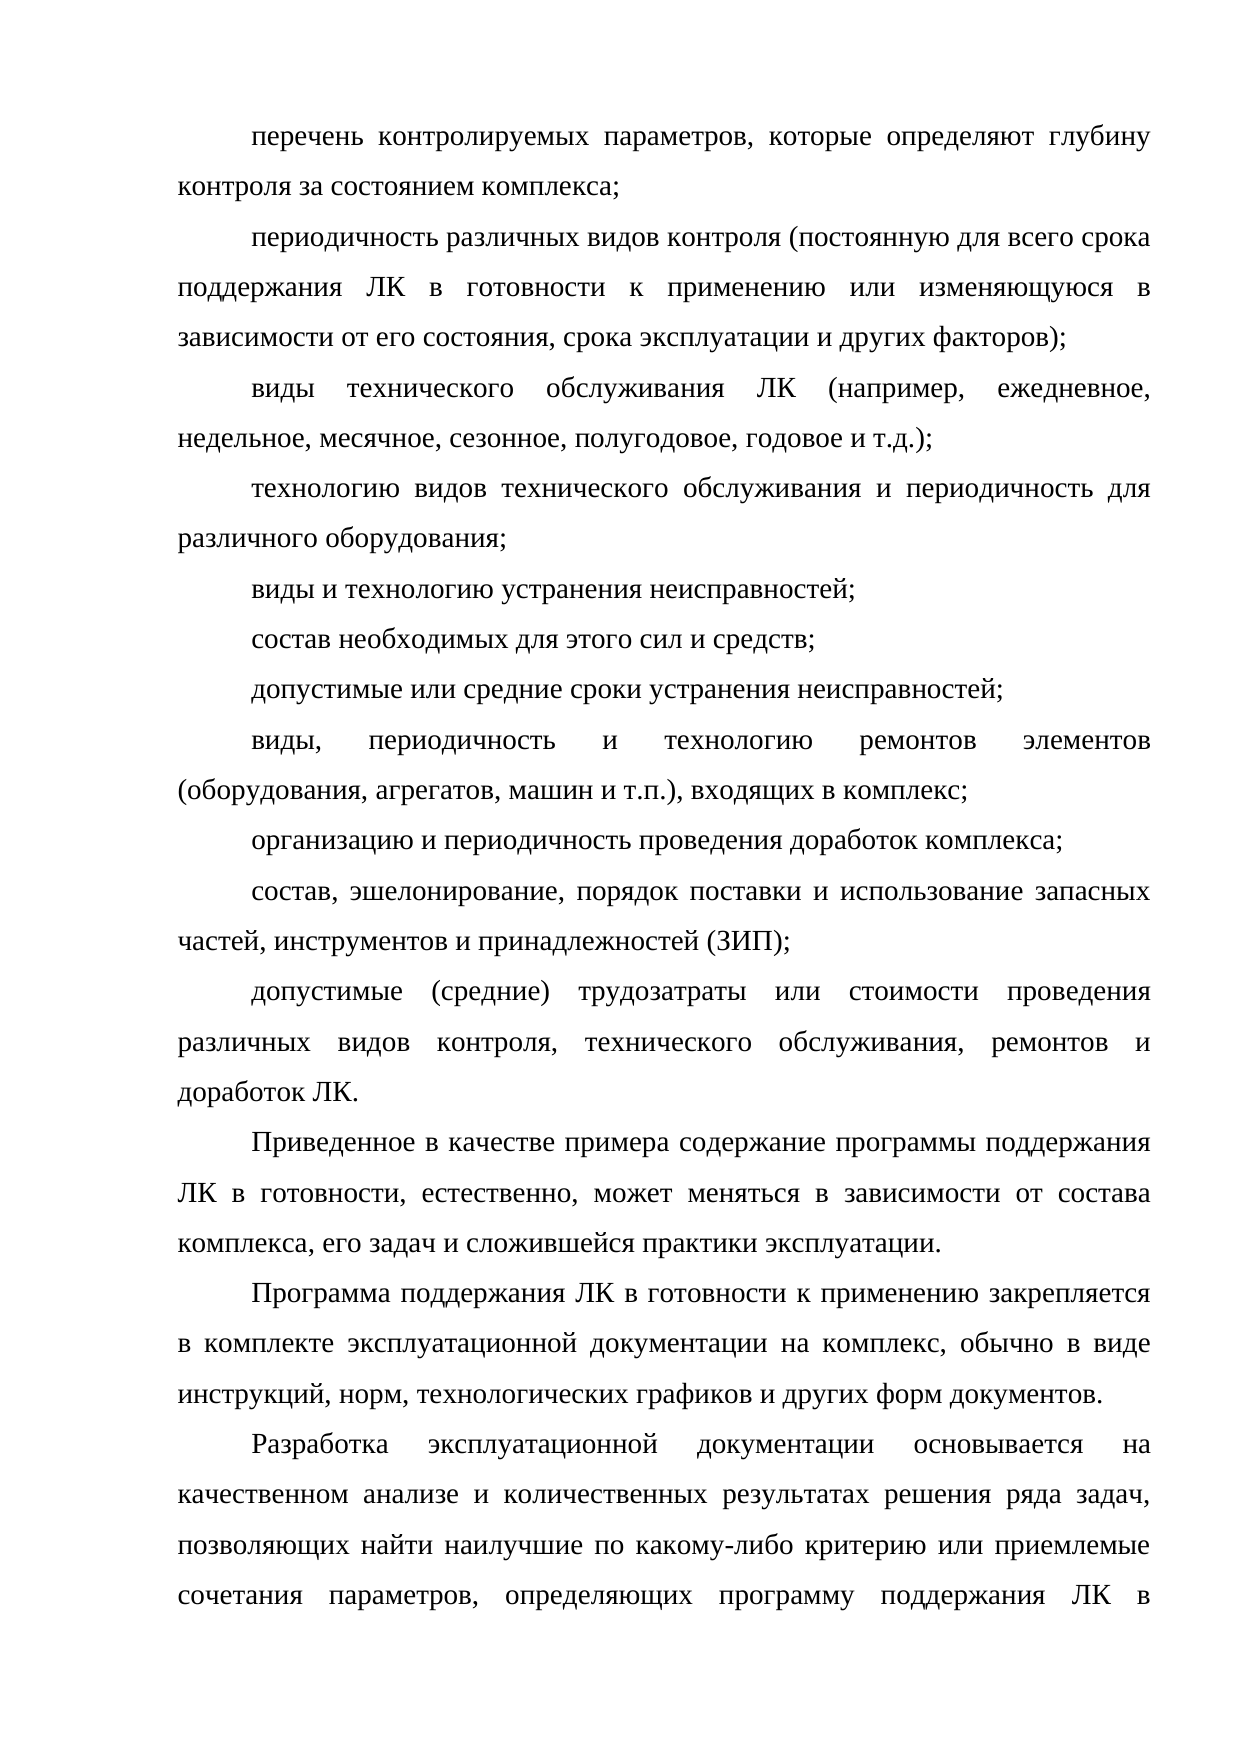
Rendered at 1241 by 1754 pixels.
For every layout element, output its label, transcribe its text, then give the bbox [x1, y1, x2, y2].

text периодичность различных видов контроля (постоянную для всего срока поддержания ЛК в готовности к применению или изменяющуюся в зависимости от его состояния, срока эксплуатации и других факторов); [177, 219, 1152, 353]
text организацию и периодичность проведения доработок комплекса; [177, 822, 1152, 856]
text виды, периодичность и технологию ремонтов элементов (оборудования, агрегатов, машин и т.п.), входящих в комплекс; [177, 722, 1152, 806]
text допустимые или средние сроки устранения неисправностей; [177, 672, 1152, 705]
text состав необходимых для этого сил и средств; [177, 621, 1152, 655]
text технологию видов технического обслуживания и периодичность для различного оборудования; [177, 470, 1152, 554]
text состав, эшелонирование, порядок поставки и использование запасных частей, инструментов и принадлежностей (ЗИП); [177, 873, 1152, 957]
text виды и технологию устранения неисправностей; [177, 571, 1152, 604]
text перечень контролируемых параметров, которые определяют глубину контроля за состоянием комплекса; [177, 118, 1152, 202]
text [177, 1426, 1152, 1611]
text допустимые (средние) трудозатраты или стоимости проведения различных видов контроля, технического обслуживания, ремонтов и доработок ЛК. [177, 973, 1152, 1108]
text виды технического обслуживания ЛК (например, ежедневное, недельное, месячное, сезонное, полугодовое, годовое и т.д.); [177, 370, 1152, 453]
text Приведенное в качестве примера содержание программы поддержания ЛК в готовности, естественно, может меняться в зависимости от состава комплекса, его задач и сложившейся практики эксплуатации. [177, 1124, 1152, 1258]
text Программа поддержания ЛК в готовности к применению закрепляется в комплекте эксплуатационной документации на комплекс, обычно в виде инструкций, норм, технологических графиков и других форм документов. [177, 1275, 1152, 1409]
